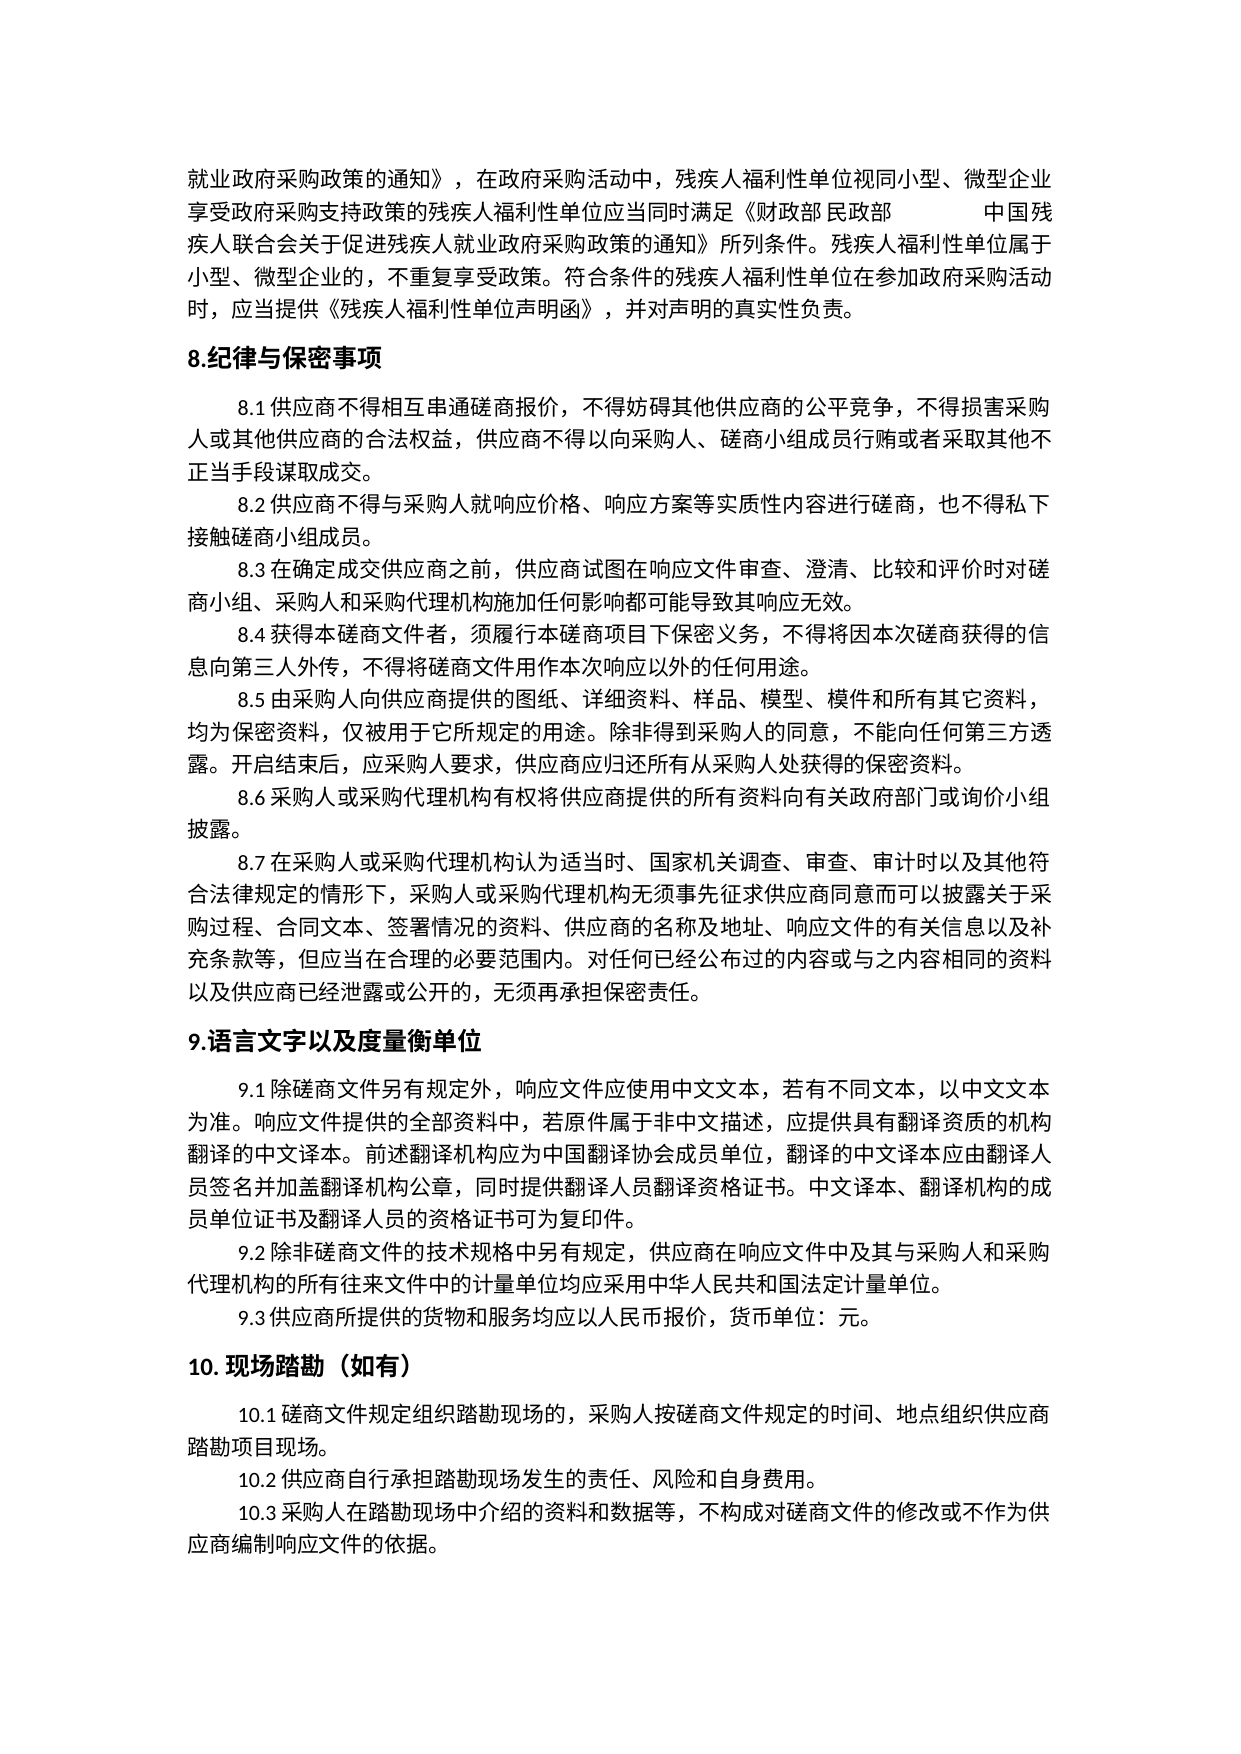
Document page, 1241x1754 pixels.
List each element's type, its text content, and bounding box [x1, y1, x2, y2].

text 10. 现场踏勘（如有） [187, 1332, 1053, 1397]
text 8.7在采购人或采购代理机构认为适当时、国家机关调查、审查、审计时以及其他符合法律规定的情形下，采购人或采购代理机构无须事先征求供应商同意而可以披露关于采购过程、合同文本、签署情况的资料、供应商的名称及地址、响应文件的有关信息以及补充条款等，但应当在合理的必要范围内。对任何已经公布过的内容或与之内容相同的资料，以及供应商已经泄露或公开的，无须再承担保密责任。 [187, 844, 1053, 1007]
text 9.2除非磋商文件的技术规格中另有规定，供应商在响应文件中及其与采购人和采购代理机构的所有往来文件中的计量单位均应采用中华人民共和国法定计量单位。 [187, 1234, 1053, 1299]
text 8.3在确定成交供应商之前，供应商试图在响应文件审查、澄清、比较和评价时对磋商小组、采购人和采购代理机构施加任何影响都可能导致其响应无效。 [187, 552, 1053, 617]
text 10.3采购人在踏勘现场中介绍的资料和数据等，不构成对磋商文件的修改或不作为供应商编制响应文件的依据。 [187, 1494, 1053, 1559]
text 8.纪律与保密事项 [187, 324, 1053, 389]
text 10.1磋商文件规定组织踏勘现场的，采购人按磋商文件规定的时间、地点组织供应商踏勘项目现场。 [187, 1397, 1053, 1462]
text 8.2供应商不得与采购人就响应价格、响应方案等实质性内容进行磋商，也不得私下接触磋商小组成员。 [187, 487, 1053, 552]
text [187, 162, 1053, 324]
text 8.6采购人或采购代理机构有权将供应商提供的所有资料向有关政府部门或询价小组披露。 [187, 779, 1053, 844]
text 8.5由采购人向供应商提供的图纸、详细资料、样品、模型、模件和所有其它资料，均为保密资料，仅被用于它所规定的用途。除非得到采购人的同意，不能向任何第三方透露。开启结束后，应采购人要求，供应商应归还所有从采购人处获得的保密资料。 [187, 682, 1053, 779]
text 9.3供应商所提供的货物和服务均应以人民币报价，货币单位：元。 [187, 1299, 1053, 1332]
text 8.4获得本磋商文件者，须履行本磋商项目下保密义务，不得将因本次磋商获得的信息向第三人外传，不得将磋商文件用作本次响应以外的任何用途。 [187, 617, 1053, 682]
text 10.2供应商自行承担踏勘现场发生的责任、风险和自身费用。 [187, 1462, 1053, 1494]
text 9.1除磋商文件另有规定外，响应文件应使用中文文本，若有不同文本，以中文文本为准。响应文件提供的全部资料中，若原件属于非中文描述，应提供具有翻译资质的机构翻译的中文译本。前述翻译机构应为中国翻译协会成员单位，翻译的中文译本应由翻译人员签名并加盖翻译机构公章，同时提供翻译人员翻译资格证书。中文译本、翻译机构的成员单位证书及翻译人员的资格证书可为复印件。 [187, 1072, 1053, 1234]
text 9.语言文字以及度量衡单位 [187, 1007, 1053, 1072]
text 8.1供应商不得相互串通磋商报价，不得妨碍其他供应商的公平竞争，不得损害采购人或其他供应商的合法权益，供应商不得以向采购人、磋商小组成员行贿或者采取其他不正当手段谋取成交。 [187, 389, 1053, 487]
